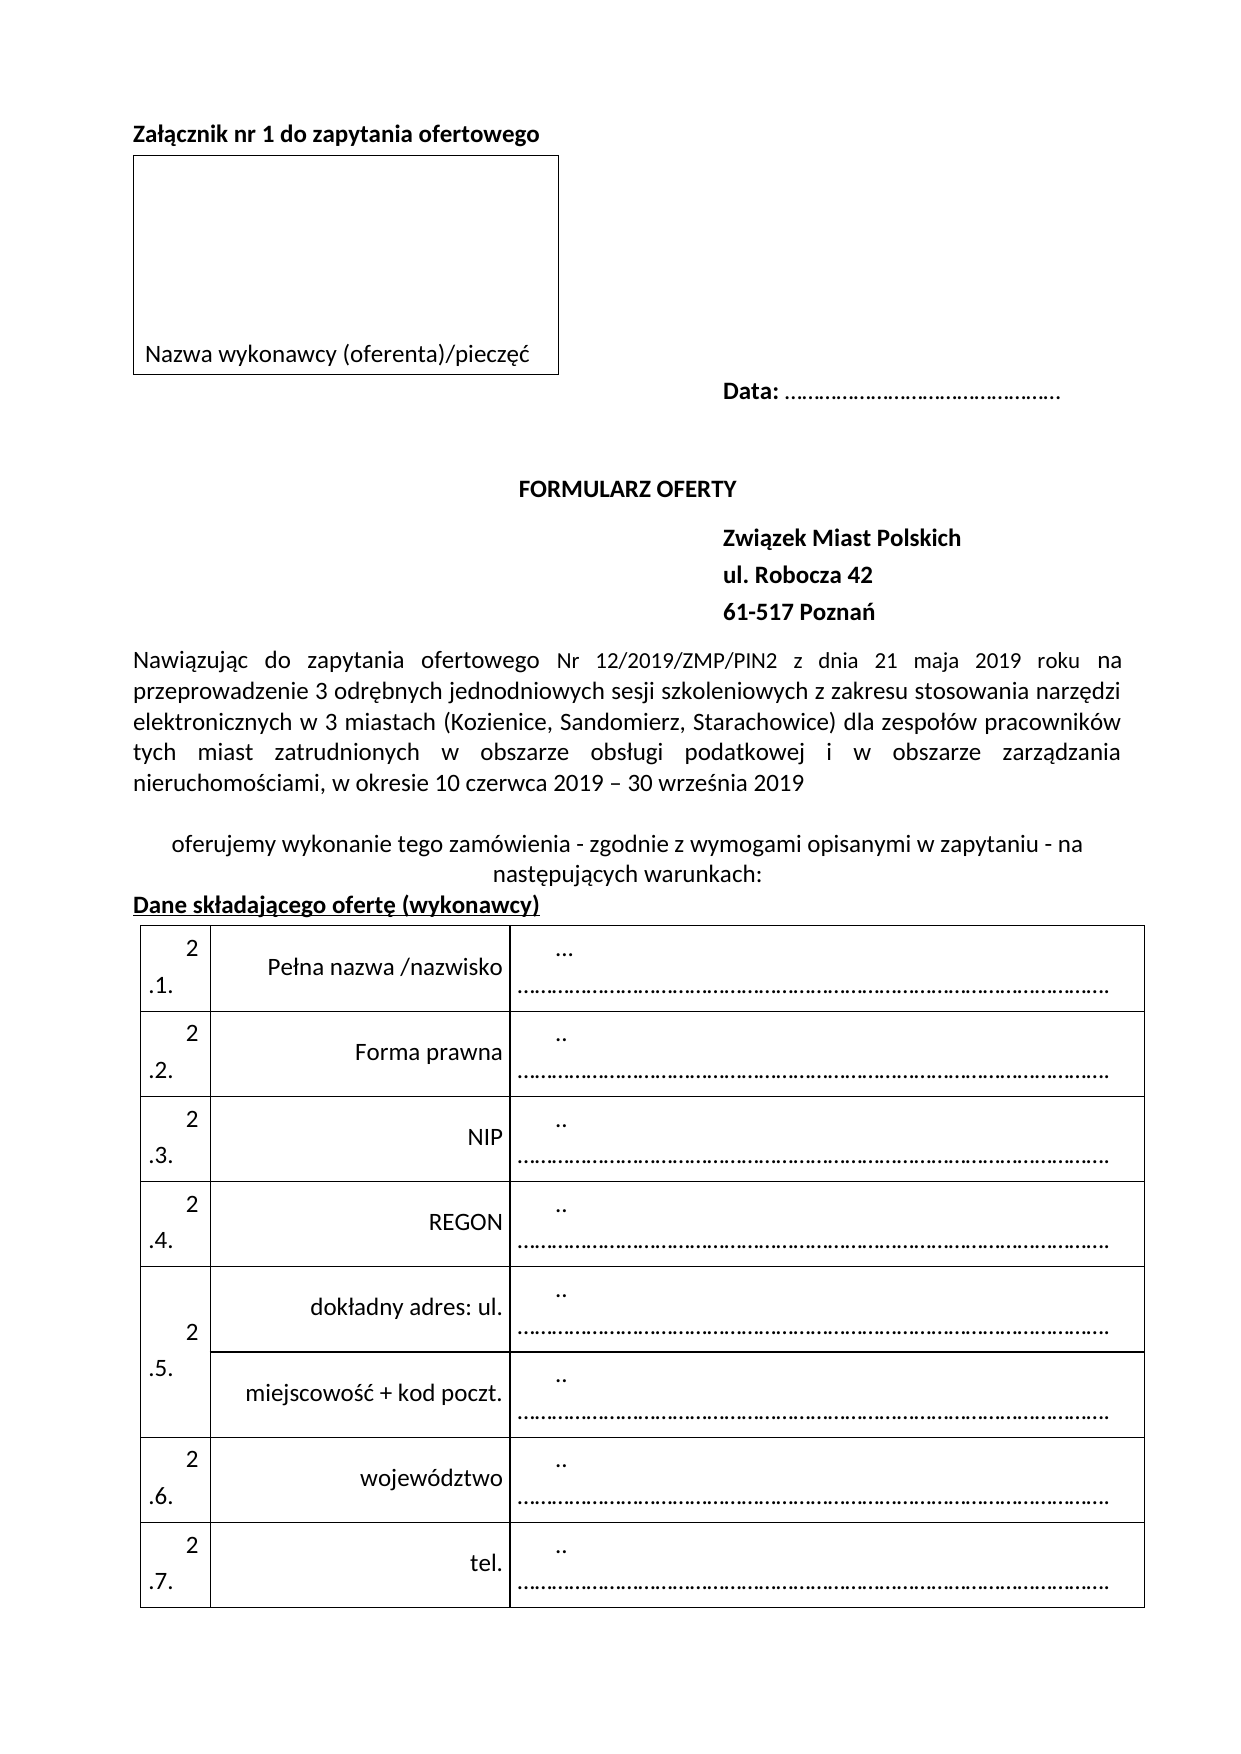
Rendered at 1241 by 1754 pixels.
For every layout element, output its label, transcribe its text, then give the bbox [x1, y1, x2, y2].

text Dane składającego ofertę (wykonawcy) [133, 889, 1122, 919]
text Nawiązując do zapytania ofertowego Nr 12/2019/ZMP/PIN2 z dnia 21 maja 2019 roku na przeprowadzenie 3 odrębnych jednodniowych sesji szkoleniowych z zakresu stosowania narzędzi elektronicznych w 3 miastach (Kozienice, Sandomierz, Starachowice) dla zespołów pracowników tych miast zatrudnionych w obszarze obsługi podatkowej i w obszarze zarządzania nieruchomościami, w okresie 10 czerwca 2019 – 30 września 2019 [133, 645, 1122, 797]
table_cell 2.2. [141, 1012, 210, 1096]
table_header Nazwa wykonawcy (oferenta)/pieczęć [134, 156, 558, 374]
table_header 2.1. [141, 926, 210, 1011]
table_cell dokładny adres: ul. [211, 1267, 509, 1351]
table_cell ..…………………………………………………………………………………………. [511, 1267, 1144, 1351]
table_cell 2.7. [141, 1523, 210, 1607]
table_header ...…………………………………………………………………………………………. [511, 926, 1144, 1011]
table_cell 2.3. [141, 1097, 210, 1181]
table_cell 2.6. [141, 1438, 210, 1522]
table_cell ..…………………………………………………………………………………………. [511, 1097, 1144, 1181]
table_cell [511, 1523, 1144, 1607]
text Załącznik nr 1 do zapytania ofertowego [133, 118, 1122, 149]
table_cell NIP [211, 1097, 509, 1181]
table_cell 2.4. [141, 1182, 210, 1266]
text ul. Robocza 42 [133, 559, 1122, 589]
table_cell ..…………………………………………………………………………………………. [511, 1438, 1144, 1522]
table_cell ..…………………………………………………………………………………………. [511, 1353, 1144, 1437]
text Data: ………………………………………… [133, 375, 1122, 406]
text oferujemy wykonanie tego zamówienia - zgodnie z wymogami opisanymi w zapytaniu - na następujących warunkach: [133, 828, 1122, 889]
text FORMULARZ OFERTY [133, 473, 1122, 504]
table_cell ..…………………………………………………………………………………………. [511, 1182, 1144, 1266]
table_cell województwo [211, 1438, 509, 1522]
text Związek Miast Polskich [133, 522, 1122, 553]
table_cell miejscowość + kod poczt. [211, 1353, 509, 1437]
table_header Pełna nazwa /nazwisko [211, 926, 509, 1011]
text 61-517 Poznań [133, 596, 1122, 626]
table_cell tel. [211, 1523, 509, 1607]
table_cell Forma prawna [211, 1012, 509, 1096]
table_cell 2.5. [141, 1267, 210, 1437]
table_cell REGON [211, 1182, 509, 1266]
table_cell ..…………………………………………………………………………………………. [511, 1012, 1144, 1096]
